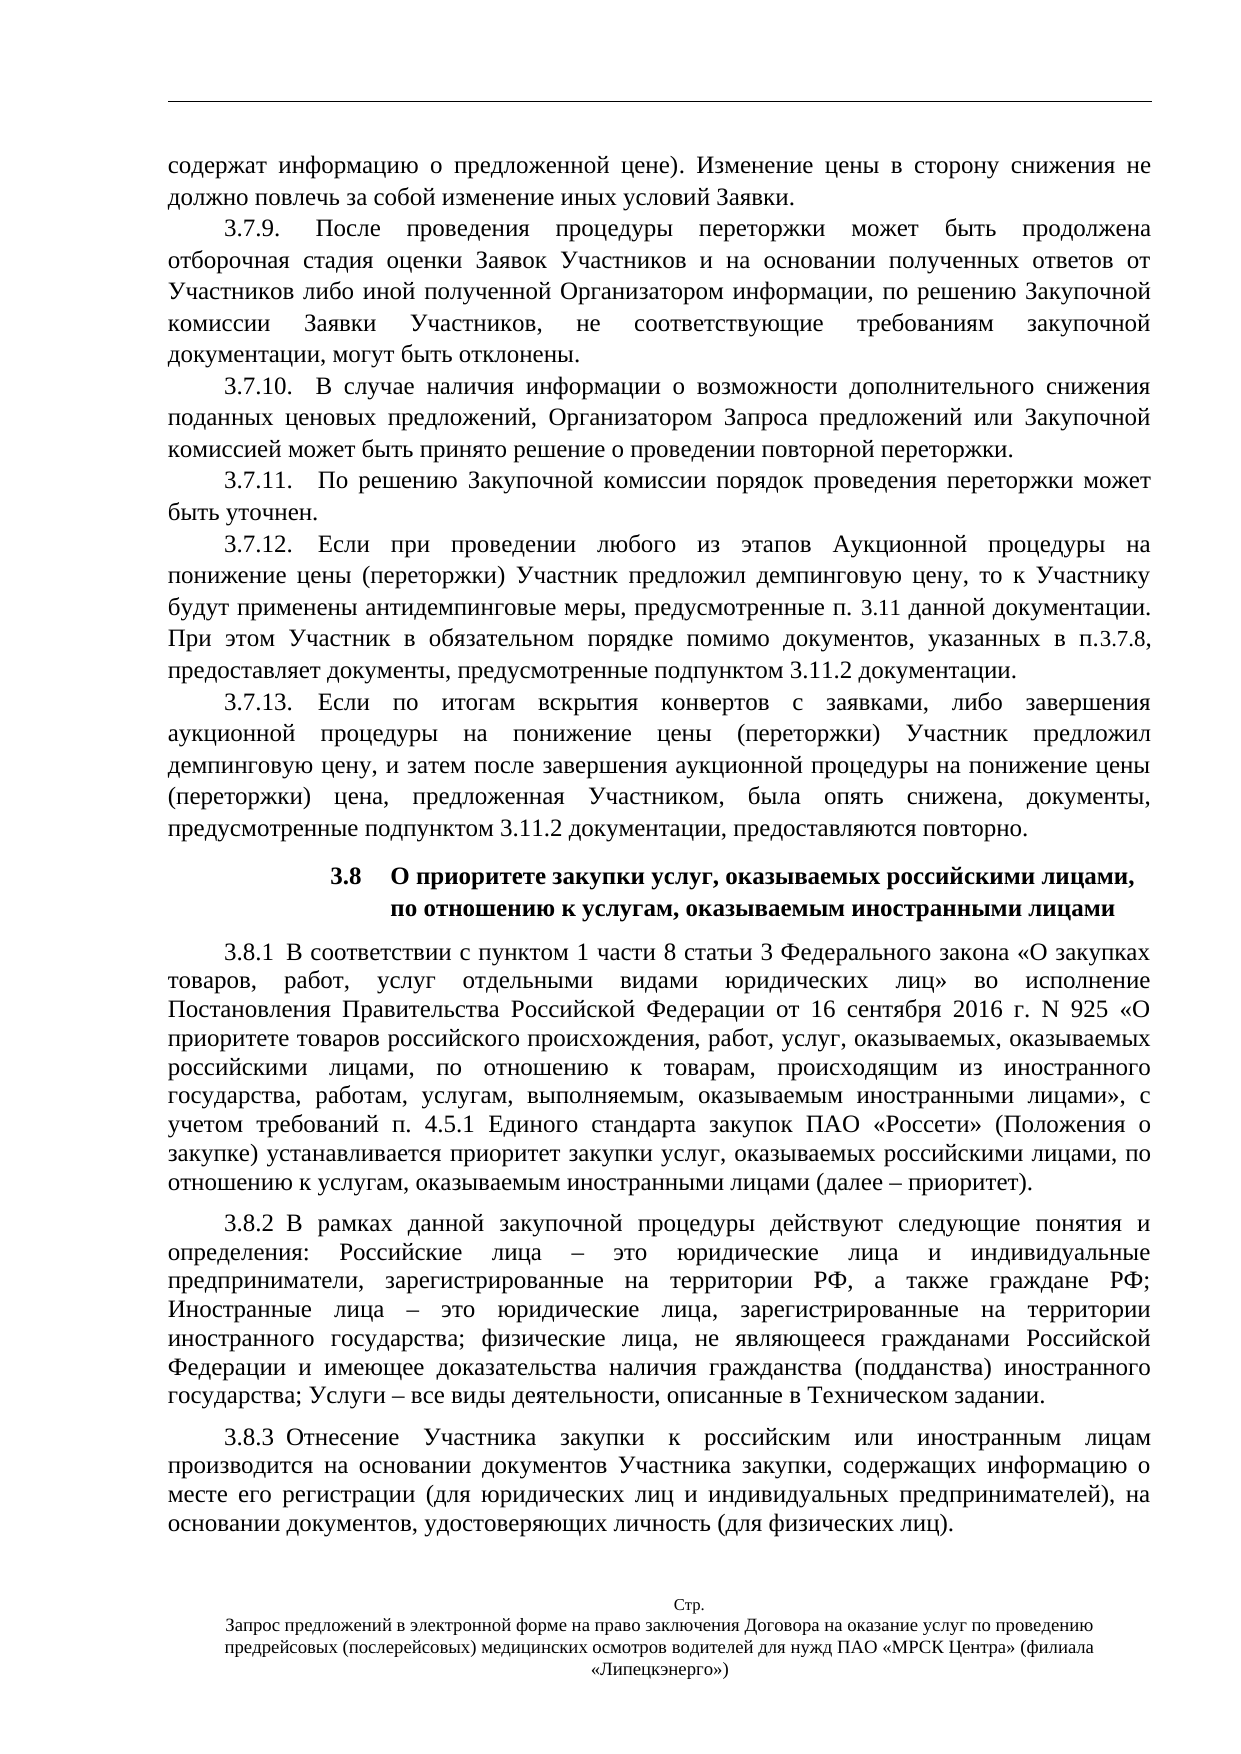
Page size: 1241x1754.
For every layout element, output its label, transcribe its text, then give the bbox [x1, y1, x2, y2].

list После проведения процедуры переторжки может быть продолжена отборочная стадия оценки Заявок Участников и на основании полученных ответов от Участников либо иной полученной Организатором информации, по решению Закупочной комиссии Заявки Участников, не соответствующие требованиям закупочной документации, могут быть отклонены. [168, 213, 1152, 368]
list В рамках данной закупочной процедуры действуют следующие понятия и определения: Российские лица – это юридические лица и индивидуальные предприниматели, зарегистрированные на территории РФ, а также граждане РФ; Иностранные лица – это юридические лица, зарегистрированные на территории иностранного государства; физические лица, не являющееся гражданами Российской Федерации и имеющее доказательства наличия гражданства (подданства) иностранного государства; Услуги – все виды деятельности, описанные в Техническом задании. [168, 1208, 1152, 1409]
list Если при проведении любого из этапов Аукционной процедуры на понижение цены (переторжки) Участник предложил демпинговую цену, то к Участнику будут применены антидемпинговые меры, предусмотренные п. 3.11 данной документации. При этом Участник в обязательном порядке помимо документов, указанных в п.3.7.8, предоставляет документы, предусмотренные подпунктом 3.11.2 документации. [168, 529, 1152, 684]
list В случае наличия информации о возможности дополнительного снижения поданных ценовых предложений, Организатором Запроса предложений или Закупочной комиссией может быть принято решение о проведении повторной переторжки. [168, 371, 1152, 463]
list По решению Закупочной комиссии порядок проведения переторжки может быть уточнен. [168, 466, 1152, 526]
subtitle О приоритете закупки услуг, оказываемых российскими лицами, по отношению к услугам, оказываемым иностранными лицами [330, 861, 1152, 921]
list Отнесение Участника закупки к российским или иностранным лицам производится на основании документов Участника закупки, содержащих информацию о месте его регистрации (для юридических лиц и индивидуальных предпринимателей), на основании документов, удостоверяющих личность (для физических лиц). [168, 1422, 1152, 1537]
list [168, 150, 1152, 210]
list В соответствии с пунктом 1 части 8 статьи 3 Федерального закона «О закупках товаров, работ, услуг отдельными видами юридических лиц» во исполнение Постановления Правительства Российской Федерации от 16 сентября 2016 г. N 925 «О приоритете товаров российского происхождения, работ, услуг, оказываемых, оказываемых российскими лицами, по отношению к товарам, происходящим из иностранного государства, работам, услугам, выполняемым, оказываемым иностранными лицами», с учетом требований п. 4.5.1 Единого стандарта закупок ПАО «Россети» (Положения о закупке) устанавливается приоритет закупки услуг, оказываемых российскими лицами, по отношению к услугам, оказываемым иностранными лицами (далее – приоритет). [168, 937, 1152, 1195]
list Если по итогам вскрытия конвертов с заявками, либо завершения аукционной процедуры на понижение цены (переторжки) Участник предложил демпинговую цену, и затем после завершения аукционной процедуры на понижение цены (переторжки) цена, предложенная Участником, была опять снижена, документы, предусмотренные подпунктом 3.11.2 документации, предоставляются повторно. [168, 687, 1152, 842]
